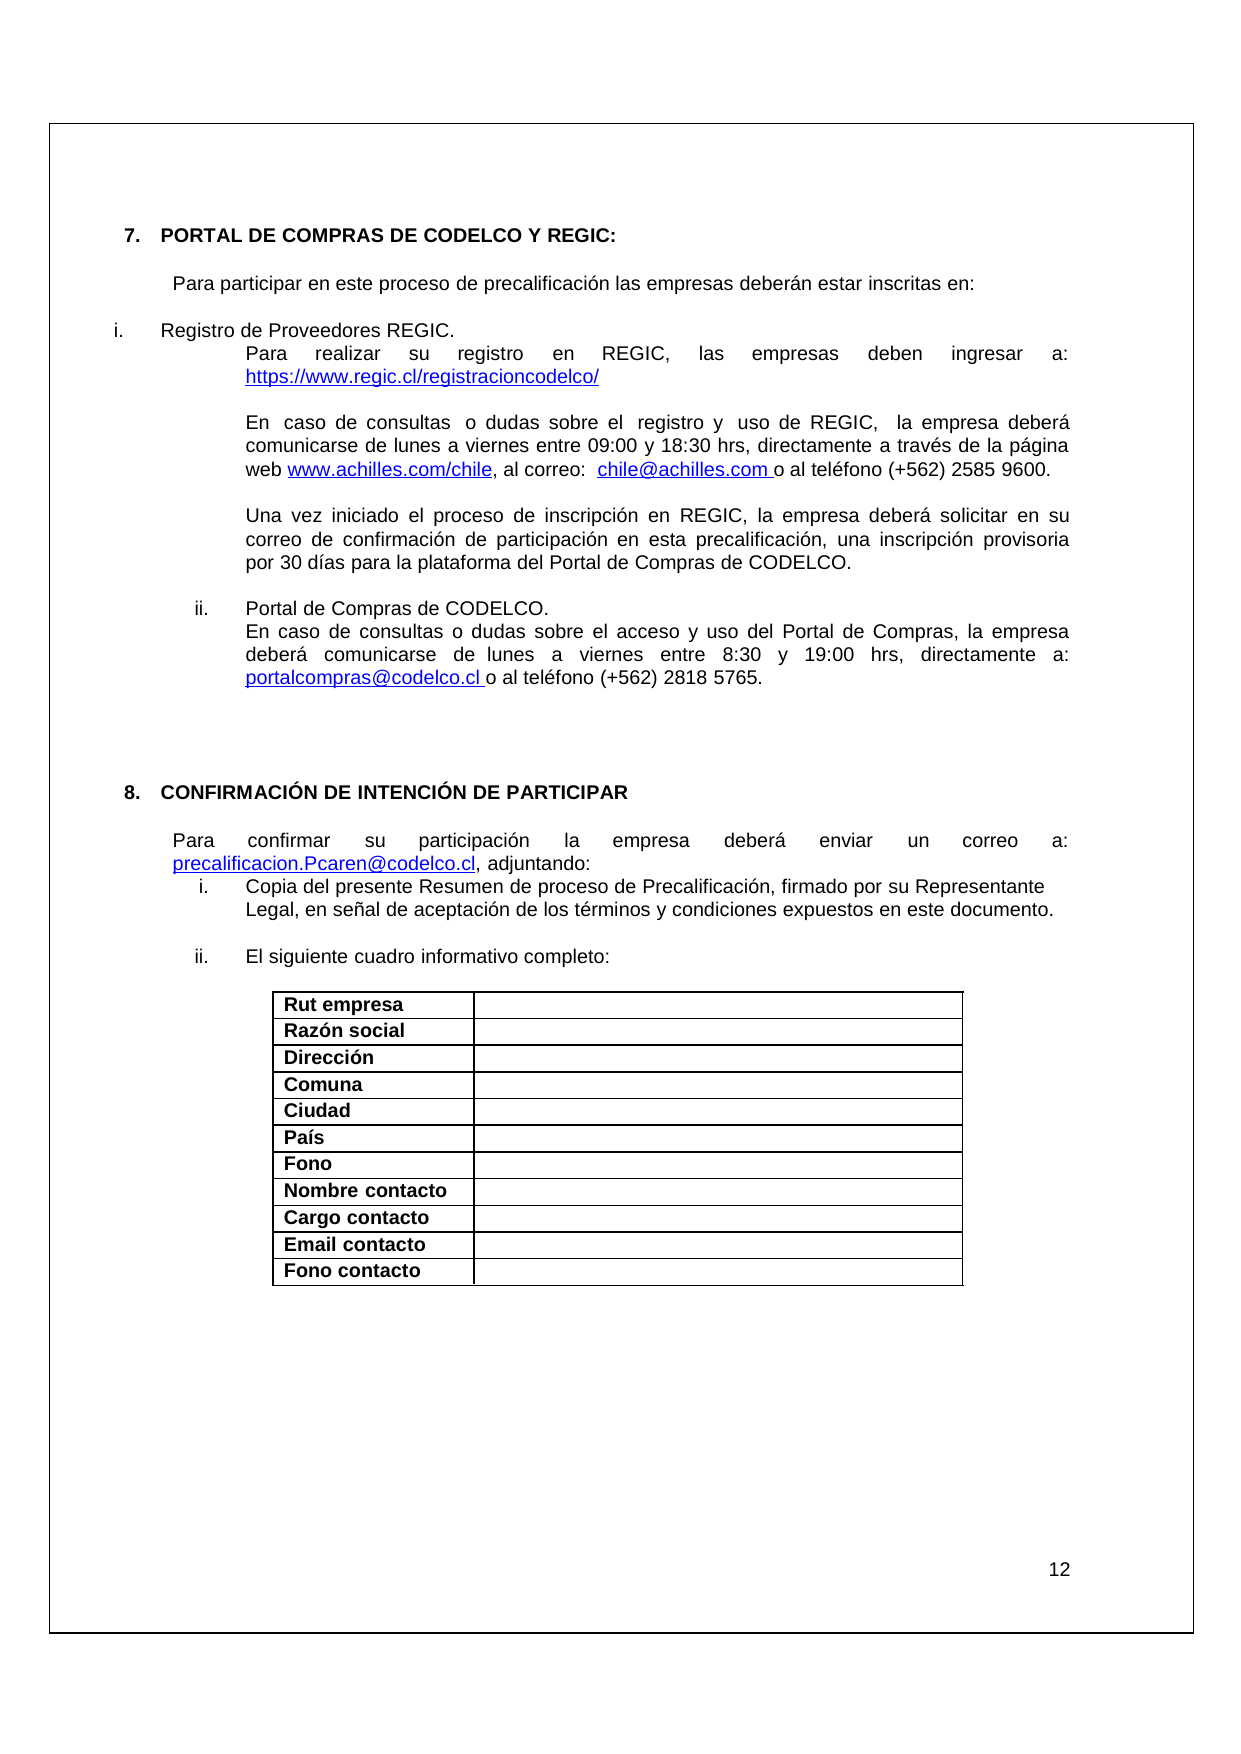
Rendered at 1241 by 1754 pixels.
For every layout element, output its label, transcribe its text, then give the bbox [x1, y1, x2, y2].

table_header [475, 993, 962, 1018]
table_cell [475, 1206, 962, 1231]
text En caso de consultas o dudas sobre el acceso y uso del Portal de Compras, la empresa deberá comunicarse de lunes a viernes entre 8:30 y 19:00 hrs, directamente a: portalcompras@codelco.cl o al teléfono (+562) 2818 5765. [245, 620, 1070, 689]
list Registro de Proveedores REGIC. [114, 318, 1082, 341]
text https://www.regic.cl/registracioncodelco/ [245, 365, 1082, 387]
text Para confirmar su participación la empresa deberá enviar un correo a: [172, 829, 1082, 851]
table_cell [475, 1179, 962, 1204]
list El siguiente cuadro informativo completo: [194, 945, 1082, 967]
table_cell Ciudad [274, 1099, 473, 1124]
text En caso de consultas o dudas sobre el registro y uso de REGIC, la empresa deberá comunicarse de lunes a viernes entre 09:00 y 18:30 hrs, directamente a través de la página web www.achilles.com/chile, al correo: chile@achilles.com o al teléfono (+562) 2585 9600. [245, 411, 1069, 480]
table_header Rut empresa [274, 993, 473, 1018]
table_cell Comuna [274, 1073, 473, 1098]
table_cell Email contacto [274, 1233, 473, 1258]
table_cell [475, 1019, 962, 1044]
text Para participar en este proceso de precalificación las empresas deberán estar inscritas en: [172, 272, 1082, 295]
text Para realizar su registro en REGIC, las empresas deben ingresar a: [245, 342, 1082, 364]
subtitle CONFIRMACIÓN DE INTENCIÓN DE PARTICIPAR [124, 781, 1082, 804]
table_cell Fono [274, 1153, 473, 1178]
table_cell [475, 1126, 962, 1151]
table_cell Cargo contacto [274, 1206, 473, 1231]
table_cell Razón social [274, 1019, 473, 1044]
table_cell [475, 1099, 962, 1124]
text precalificacion.Pcaren@codelco.cl, adjuntando: [172, 852, 1082, 874]
list Copia del presente Resumen de proceso de Precalificación, firmado por su Representante Legal, en señal de aceptación de los términos y condiciones expuestos en este documento. [199, 875, 1058, 921]
table_cell Dirección [274, 1046, 473, 1071]
subtitle PORTAL DE COMPRAS DE CODELCO Y REGIC: [124, 224, 1082, 247]
table_cell Nombre contacto [274, 1179, 473, 1204]
table_cell [475, 1046, 962, 1071]
table_cell [475, 1073, 962, 1098]
table_cell [475, 1259, 962, 1284]
table_cell Fono contacto [274, 1259, 473, 1284]
table_cell [475, 1233, 962, 1258]
table_cell País [274, 1126, 473, 1151]
list Portal de Compras de CODELCO. [194, 597, 1082, 619]
table_cell [475, 1153, 962, 1178]
text Una vez iniciado el proceso de inscripción en REGIC, la empresa deberá solicitar en su correo de confirmación de participación en esta precalificación, una inscripción provisoria por 30 días para la plataforma del Portal de Compras de CODELCO. [245, 504, 1070, 573]
